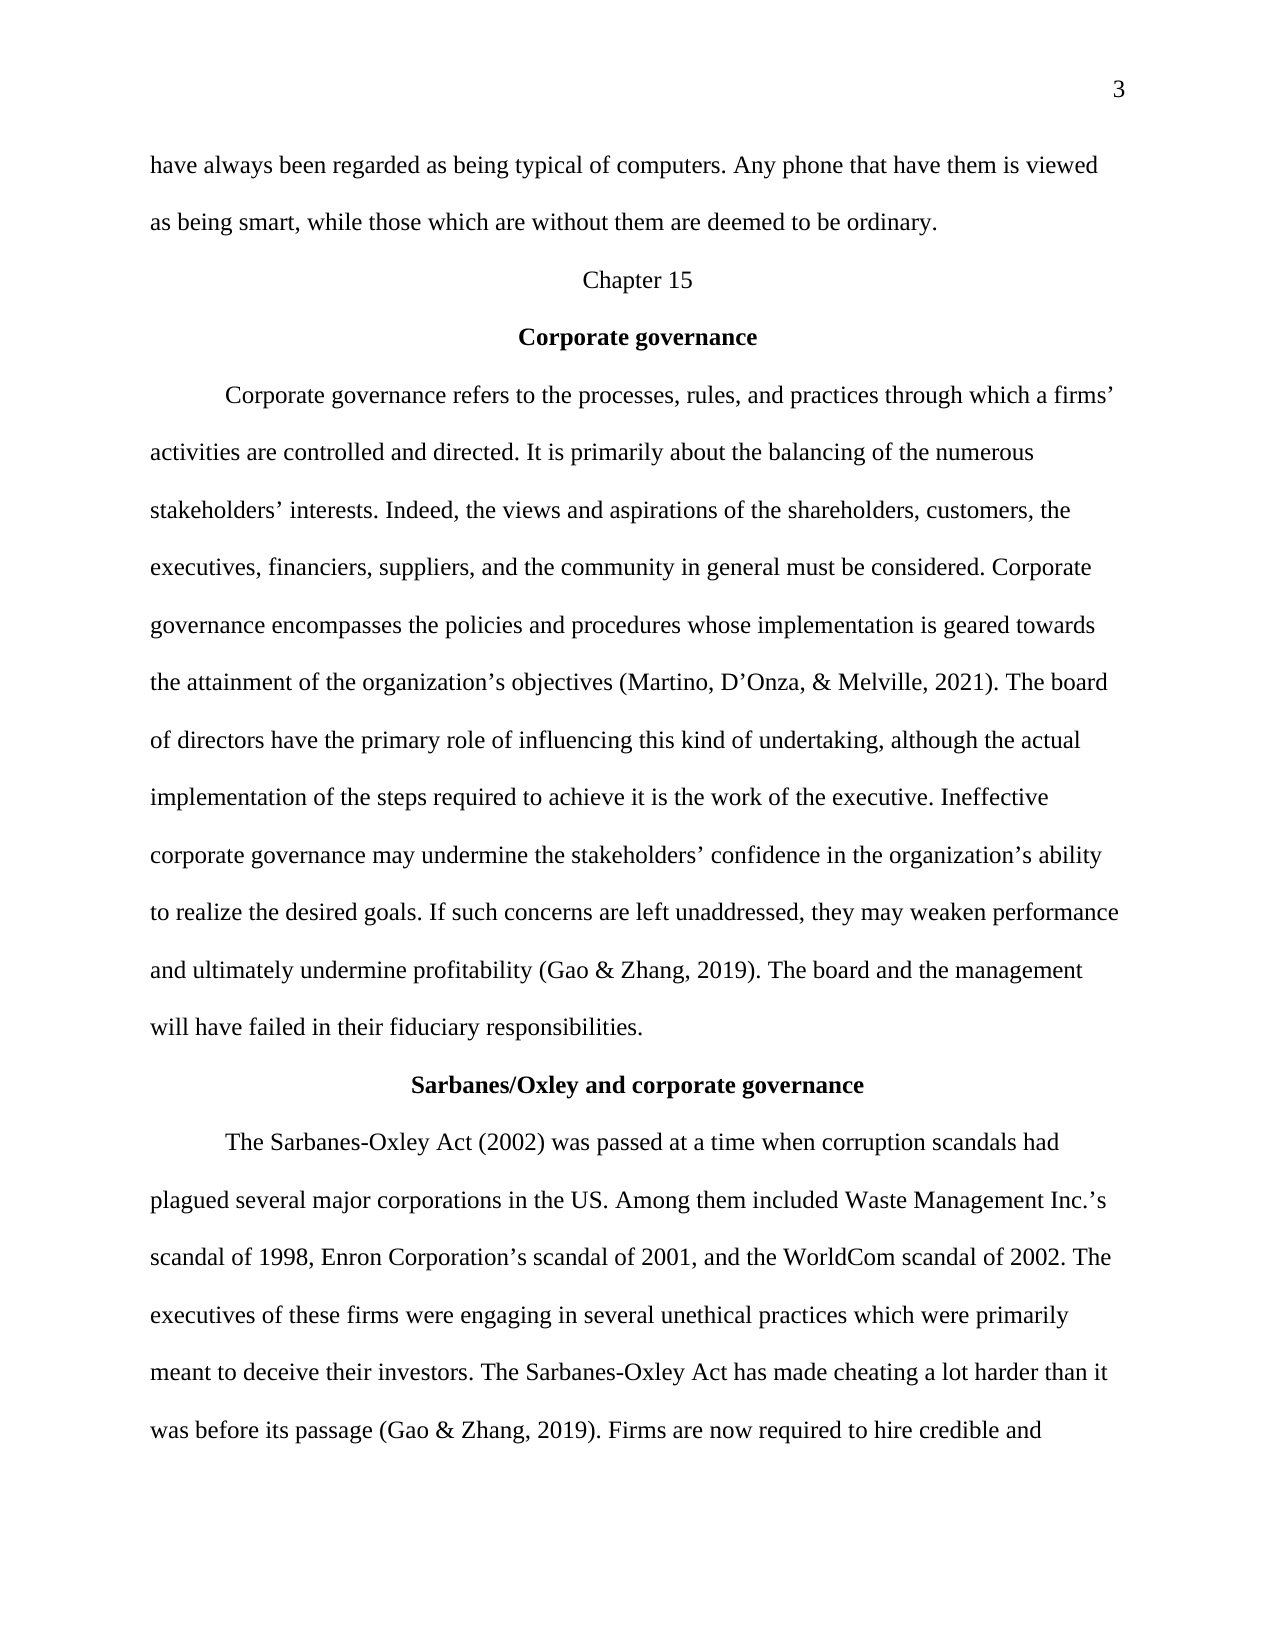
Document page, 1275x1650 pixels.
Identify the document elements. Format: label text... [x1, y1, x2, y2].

text Corporate governance refers to the processes, rules, and practices through which a firms’ activities are controlled and directed. It is primarily about the balancing of the numerous stakeholders’ interests. Indeed, the views and aspirations of the shareholders, customers, the executives, financiers, suppliers, and the community in general must be considered. Corporate governance encompasses the policies and procedures whose implementation is geared towards the attainment of the organization’s objectives (Martino, D’Onza, & Melville, 2021). The board of directors have the primary role of influencing this kind of undertaking, although the actual implementation of the steps required to achieve it is the work of the executive. Ineffective corporate governance may undermine the stakeholders’ confidence in the organization’s ability to realize the desired goals. If such concerns are left unaddressed, they may weaken performance and ultimately undermine profitability (Gao & Zhang, 2019). The board and the management will have failed in their fiduciary responsibilities. [150, 380, 1125, 1041]
subtitle Corporate governance [150, 322, 1125, 351]
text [150, 150, 1125, 236]
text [150, 1127, 1125, 1444]
subtitle Sarbanes/Oxley and corporate governance [150, 1070, 1125, 1099]
text Chapter 15 [150, 265, 1125, 294]
